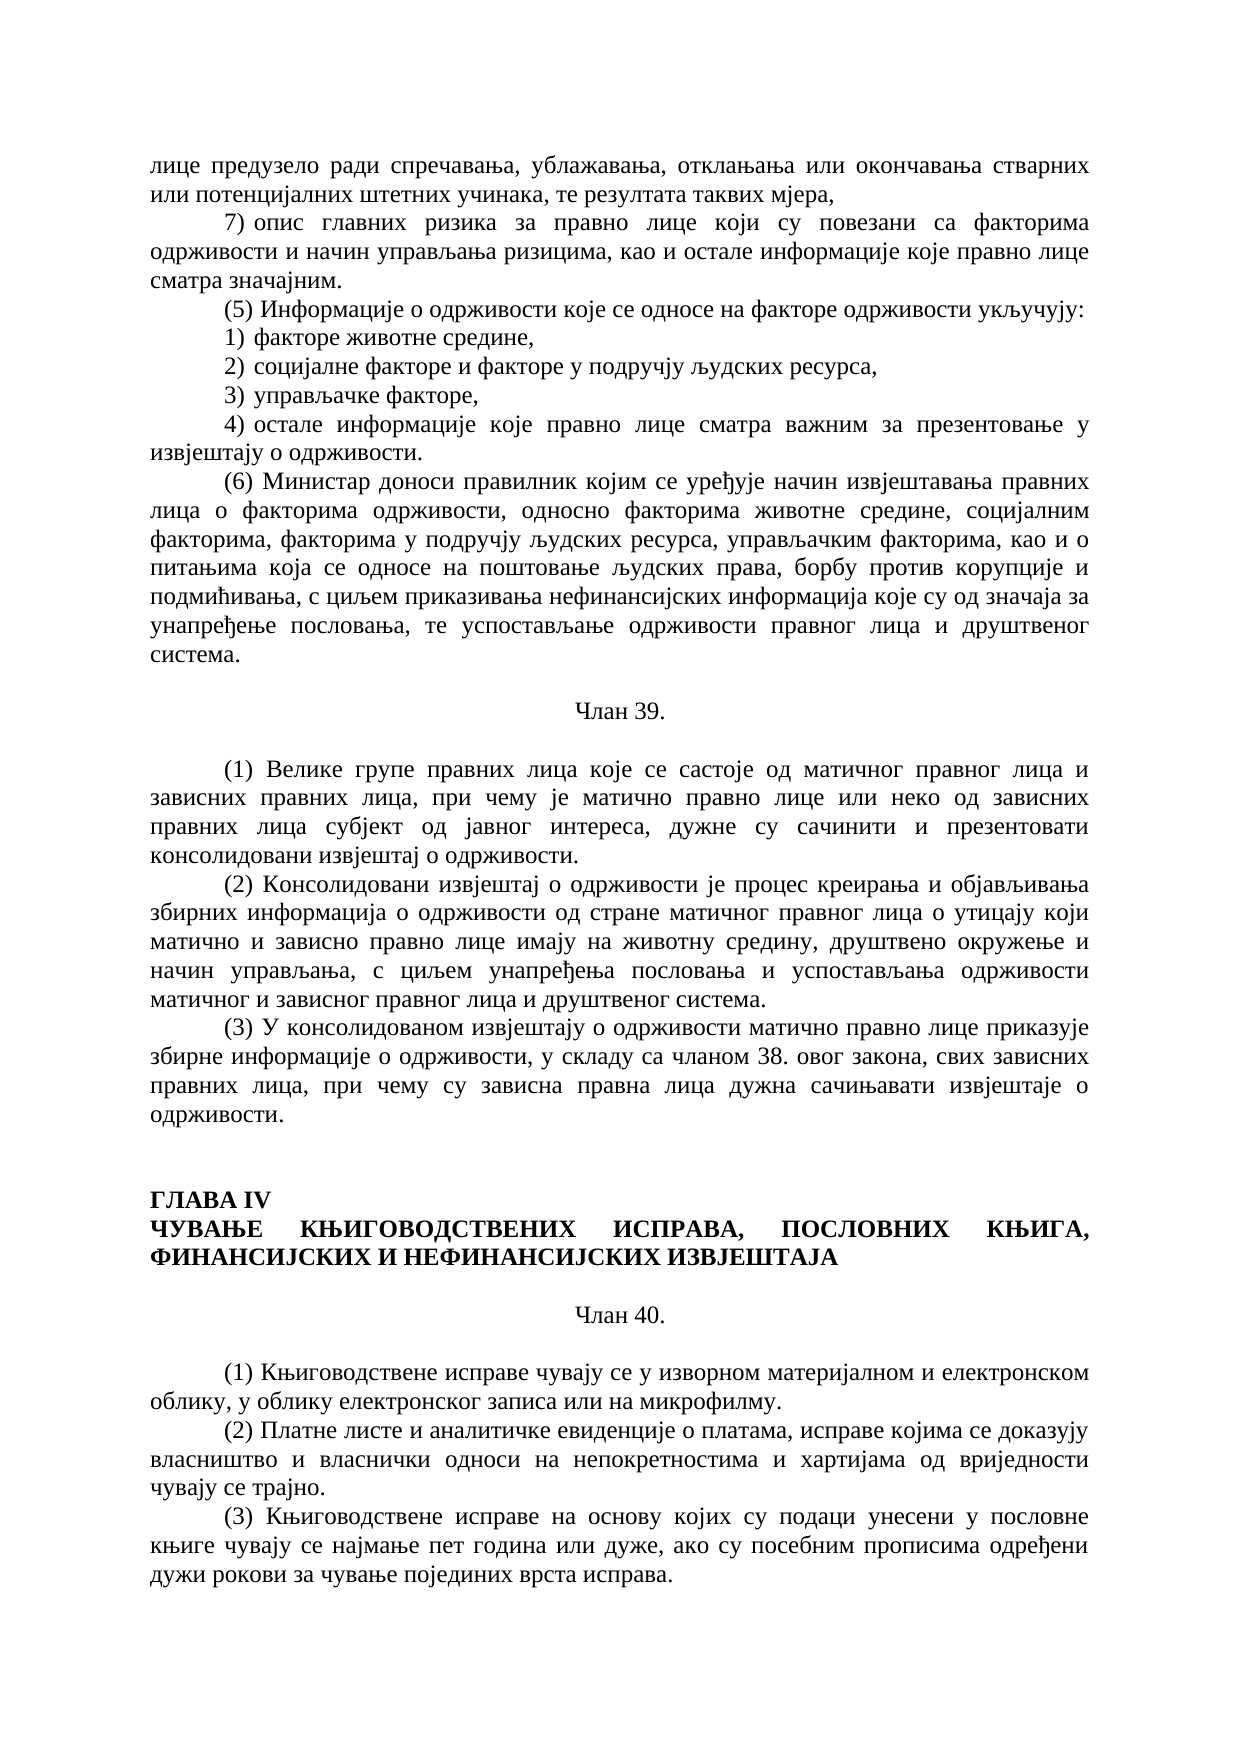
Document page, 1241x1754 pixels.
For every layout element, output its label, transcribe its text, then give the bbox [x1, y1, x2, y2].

list У консолидованом извјештају о одрживости матично правно лице приказује збирне информације о одрживости, у складу са чланом 38. овог закона, свих зависних правних лица, при чему су зависна правна лица дужна сачињавати извјештаје о одрживости. [150, 1012, 1090, 1127]
list остале информације које правно лице сматра важним за презентовање у извјештају о одрживости. [150, 409, 1090, 466]
list Министар доноси правилник којим се уређује начин извјештавања правних лица о факторима одрживости, односно факторима животне средине, социјалним факторима, факторима у подручју људских ресурса, управљачким факторима, као и о питањима која се односе на поштовање људских права, борбу против корупције и подмићивања, с циљем приказивања нефинансијских информација које су од значаја за унапређење пословања, те успостављање одрживости правног лица и друштвеног система. [150, 466, 1090, 667]
list опис главних ризика за правно лице који су повезани са факторима одрживости и начин управљања ризицима, као и остале информације које правно лице сматра значајним. [150, 207, 1090, 294]
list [150, 150, 1090, 207]
list Књиговодствене исправе на основу којих су подаци унесени у пословне књиге чувају се најмање пет година или дуже, ако су посебним прописима одређени дужи рокови за чување појединих врста исправа. [150, 1501, 1090, 1587]
list социјалне факторе и факторе у подручју људских ресурса, [150, 351, 1090, 380]
list факторе животне средине, [150, 322, 1090, 351]
list Велике групе правних лица које се састоје од матичног правног лица и зависних правних лица, при чему је матично правно лице или неко од зависних правних лица субјект од јавног интереса, дужне су сачинити и презентовати консолидовани извјештај о одрживости. [150, 754, 1090, 869]
list Информације о одрживости које се односе на факторе одрживости укључују: [150, 294, 1090, 322]
text Члан 40. [150, 1300, 1090, 1329]
list Консолидовани извјештај о одрживости је процес креирања и објављивања збирних информација о одрживости од стране матичног правног лица о утицају који матично и зависно правно лице имају на животну средину, друштвено окружење и начин управљања, с циљем унапређења пословања и успостављања одрживости матичног и зависног правног лица и друштвеног система. [150, 869, 1090, 1012]
text ГЛАВА IV [150, 1185, 1090, 1214]
list управљачке факторе, [150, 380, 1090, 409]
text ЧУВАЊЕ КЊИГОВОДСТВЕНИХ ИСПРАВА, ПОСЛОВНИХ КЊИГА, ФИНАНСИЈСКИХ И НЕФИНAНСИЈСКИХ ИЗВЈЕШТАЈА [150, 1214, 1090, 1271]
list Књиговодствене исправе чувају се у изворном материјалном и електронском облику, у облику електронског записа или на микрофилму. [150, 1357, 1090, 1415]
text Члан 39. [150, 696, 1090, 725]
list Платне листе и аналитичке евиденције о платама, исправе којима се доказују власништво и власнички односи на непокретностима и хартијама од вриједности чувају се трајно. [150, 1415, 1090, 1501]
